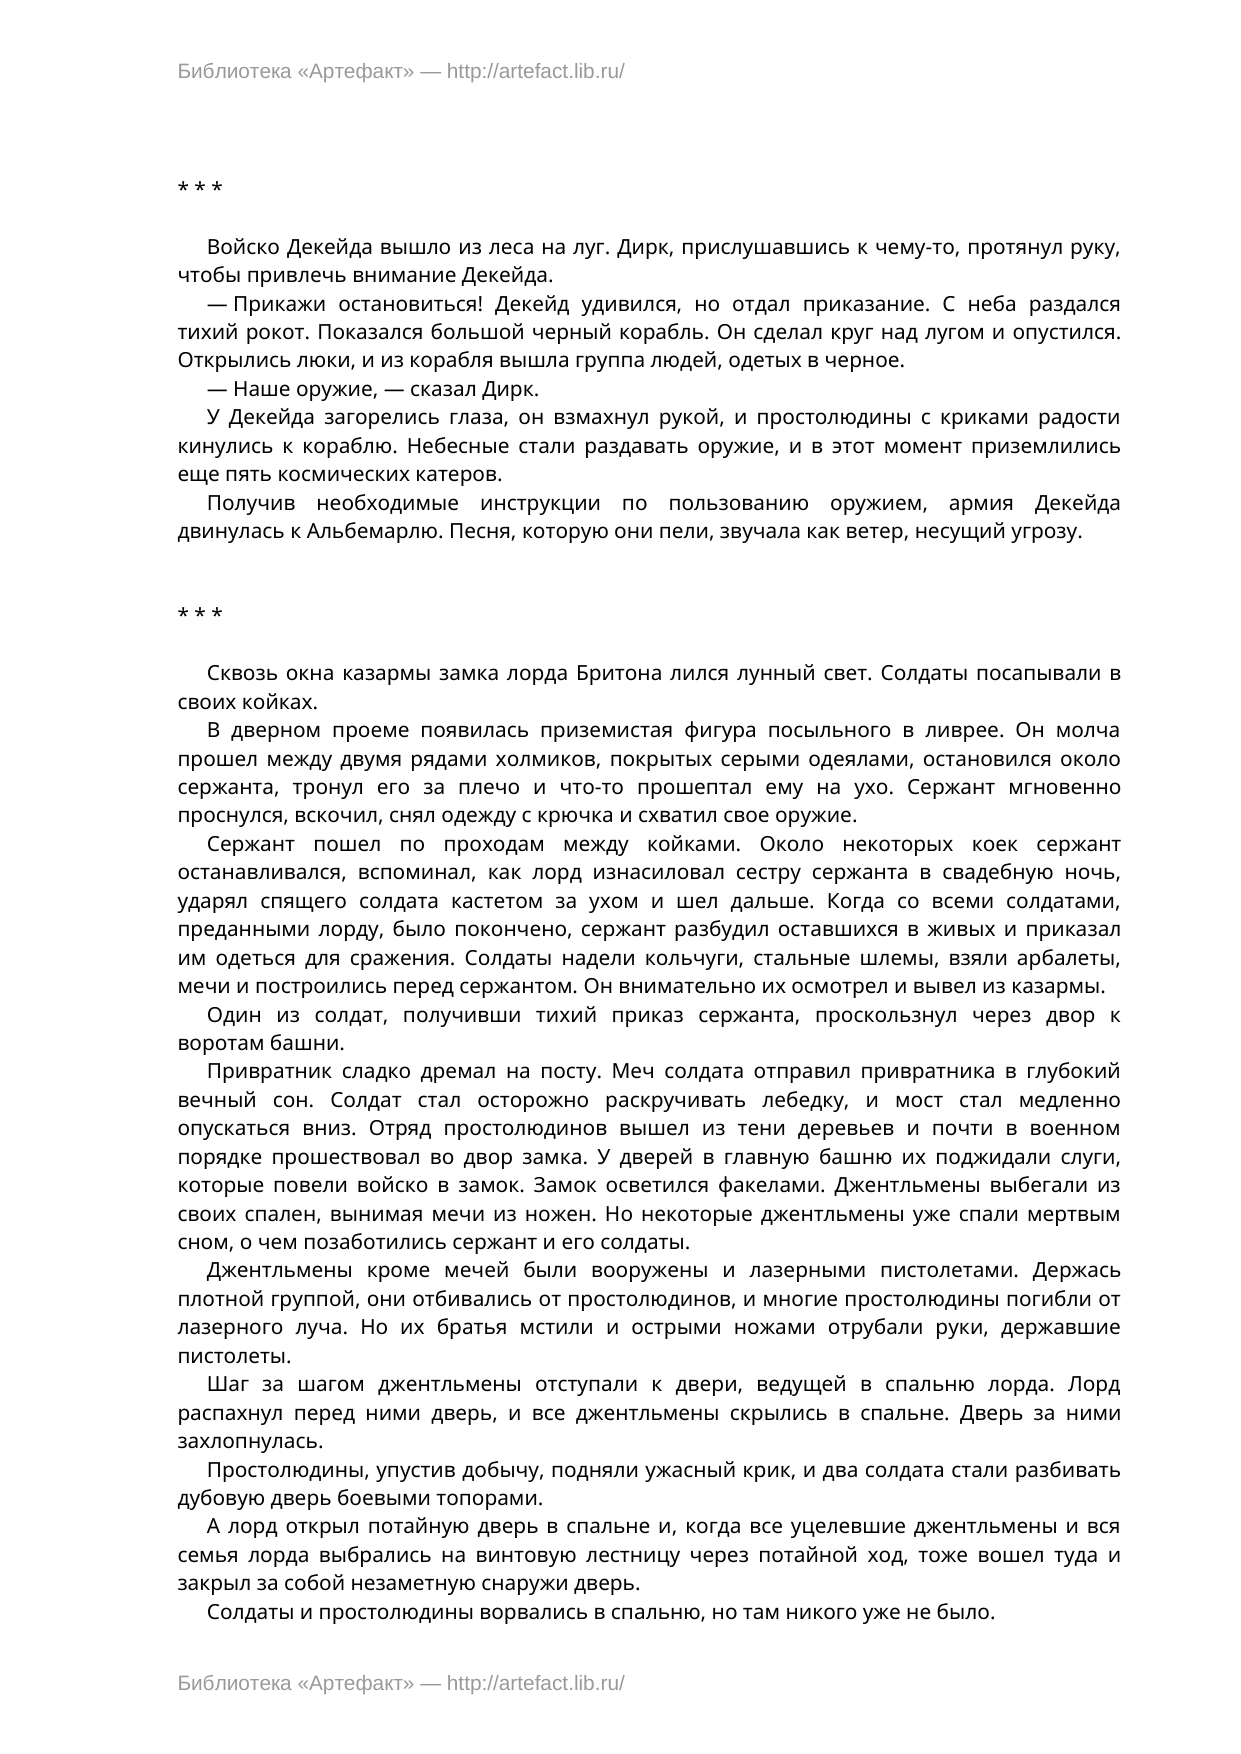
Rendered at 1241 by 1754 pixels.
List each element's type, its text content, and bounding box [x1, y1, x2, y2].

text — Наше оружие, — сказал Дирк. [177, 374, 1122, 402]
text Один из солдат, получивши тихий приказ сержанта, проскользнул через двор к воротам башни. [177, 1000, 1122, 1057]
text — Прикажи остановиться! Декейд удивился, но отдал приказание. С неба раздался тихий рокот. Показался большой черный корабль. Он сделал круг над лугом и опустился. Открылись люки, и из корабля вышла группа людей, одетых в черное. [177, 289, 1122, 374]
text В дверном проеме появилась приземистая фигура посыльного в ливрее. Он молча прошел между двумя рядами холмиков, покрытых серыми одеялами, остановился около сержанта, тронул его за плечо и что-то прошептал ему на ухо. Сержант мгновенно проснулся, вскочил, снял одежду с крючка и схватил свое оружие. [177, 715, 1122, 829]
text Сержант пошел по проходам между койками. Около некоторых коек сержант останавливался, вспоминал, как лорд изнасиловал сестру сержанта в свадебную ночь, ударял спящего солдата кастетом за ухом и шел дальше. Когда со всеми солдатами, преданными лорду, было покончено, сержант разбудил оставшихся в живых и приказал им одеться для сражения. Солдаты надели кольчуги, стальные шлемы, взяли арбалеты, мечи и построились перед сержантом. Он внимательно их осмотрел и вывел из казармы. [177, 829, 1122, 1000]
text Войско Декейда вышло из леса на луг. Дирк, прислушавшись к чему-то, протянул руку, чтобы привлечь внимание Декейда. [177, 232, 1122, 289]
text Получив необходимые инструкции по пользованию оружием, армия Декейда двинулась к Альбемарлю. Песня, которую они пели, звучала как ветер, несущий угрозу. [177, 488, 1122, 545]
text Сквозь окна казармы замка лорда Бритона лился лунный свет. Солдаты посапывали в своих койках. [177, 658, 1122, 715]
text Простолюдины, упустив добычу, подняли ужасный крик, и два солдата стали разбивать дубовую дверь боевыми топорами. [177, 1455, 1122, 1512]
text У Декейда загорелись глаза, он взмахнул рукой, и простолюдины с криками радости кинулись к кораблю. Небесные стали раздавать оружие, и в этот момент приземлились еще пять космических катеров. [177, 402, 1122, 488]
text Солдаты и простолюдины ворвались в спальню, но там никого уже не было. [177, 1597, 1122, 1625]
text * * * [177, 175, 1122, 203]
text Джентльмены кроме мечей были вооружены и лазерными пистолетами. Держась плотной группой, они отбивались от простолюдинов, и многие простолюдины погибли от лазерного луча. Но их братья мстили и острыми ножами отрубали руки, державшие пистолеты. [177, 1256, 1122, 1369]
text А лорд открыл потайную дверь в спальне и, когда все уцелевшие джентльмены и вся семья лорда выбрались на винтовую лестницу через потайной ход, тоже вошел туда и закрыл за собой незаметную снаружи дверь. [177, 1512, 1122, 1597]
text * * * [177, 602, 1122, 630]
text Привратник сладко дремал на посту. Меч солдата отправил привратника в глубокий вечный сон. Солдат стал осторожно раскручивать лебедку, и мост стал медленно опускаться вниз. Отряд простолюдинов вышел из тени деревьев и почти в военном порядке прошествовал во двор замка. У дверей в главную башню их поджидали слуги, которые повели войско в замок. Замок осветился факелами. Джентльмены выбегали из своих спален, вынимая мечи из ножен. Но некоторые джентльмены уже спали мертвым сном, о чем позаботились сержант и его солдаты. [177, 1057, 1122, 1256]
text Шаг за шагом джентльмены отступали к двери, ведущей в спальню лорда. Лорд распахнул перед ними дверь, и все джентльмены скрылись в спальне. Дверь за ними захлопнулась. [177, 1369, 1122, 1455]
